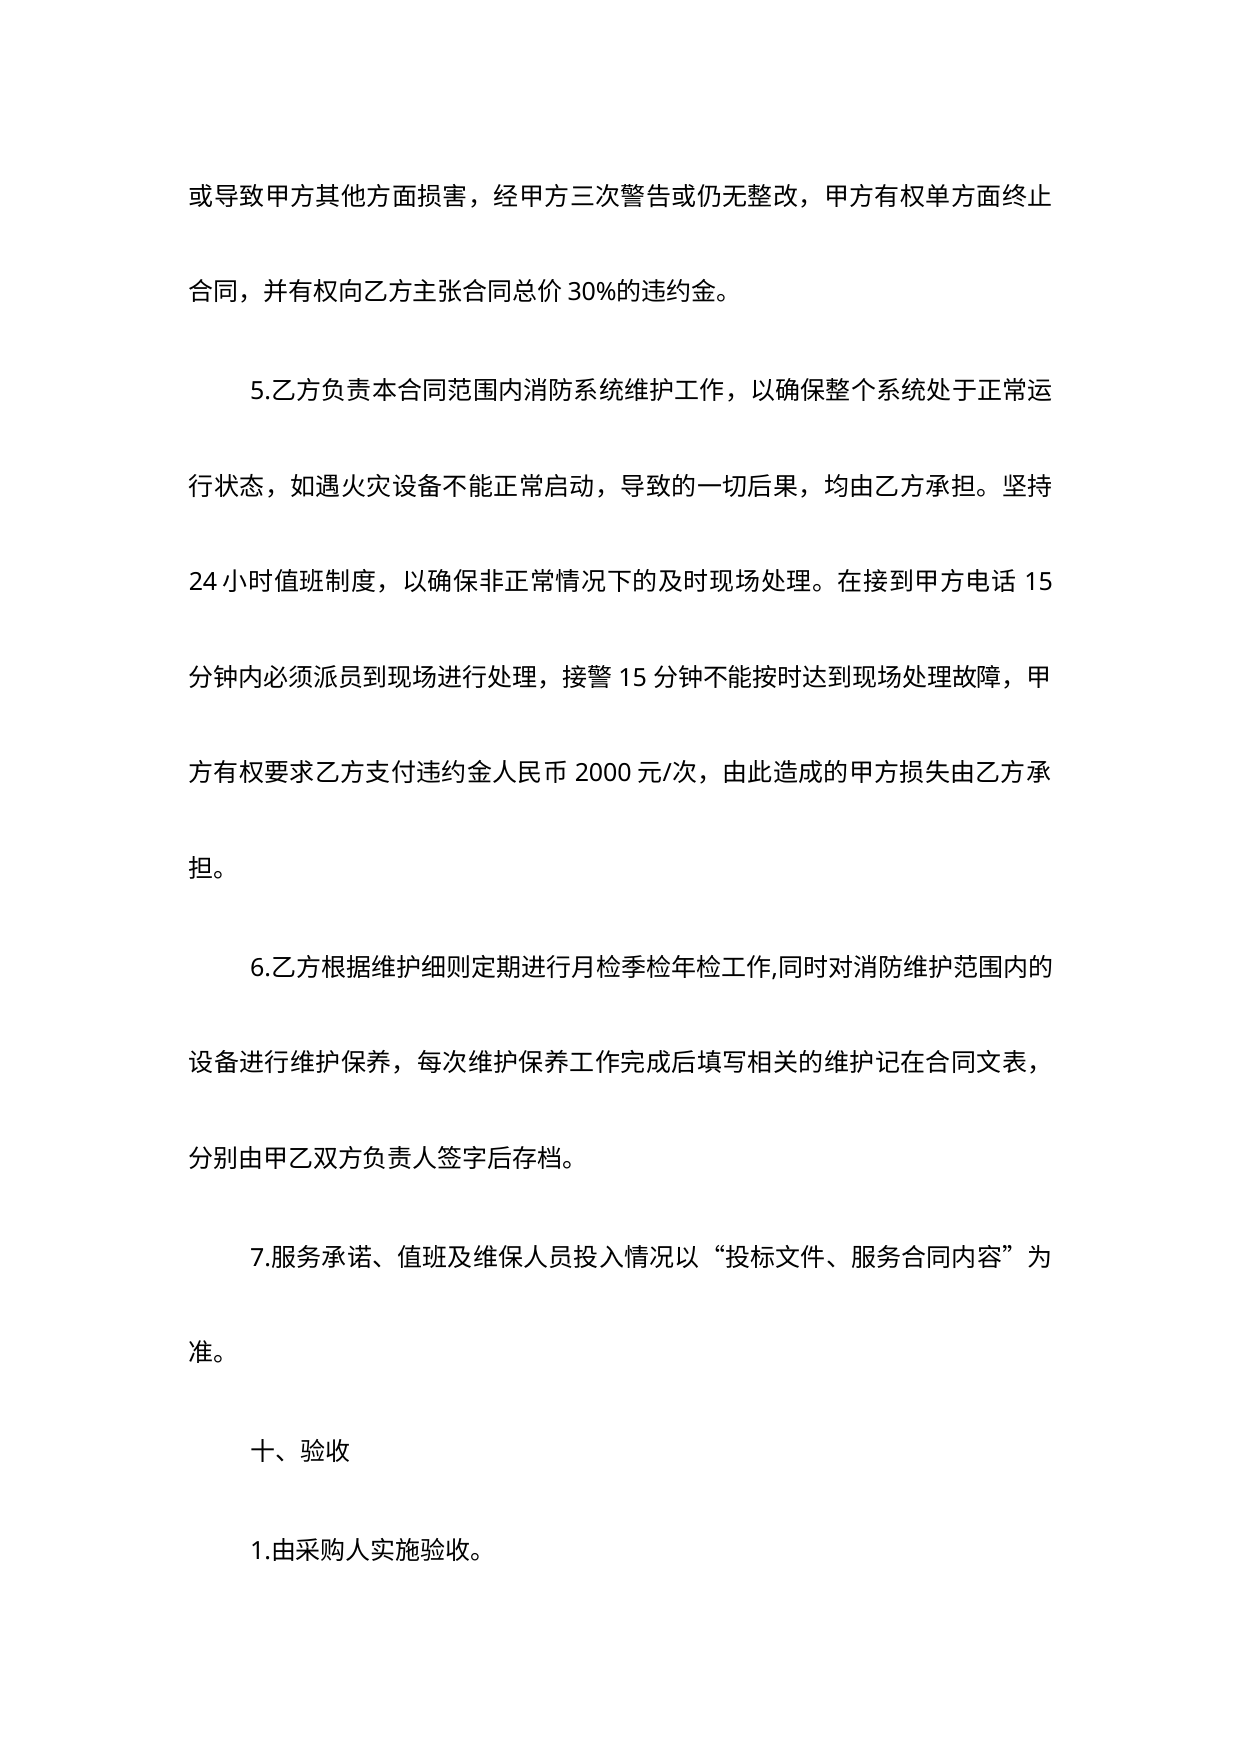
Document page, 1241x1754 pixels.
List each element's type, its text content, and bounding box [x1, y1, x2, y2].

text 十、验收 [188, 1417, 1053, 1482]
text 5.乙方负责本合同范围内消防系统维护工作，以确保整个系统处于正常运行状态，如遇火灾设备不能正常启动，导致的一切后果，均由乙方承担。坚持24小时值班制度，以确保非正常情况下的及时现场处理。在接到甲方电话15分钟内必须派员到现场进行处理，接警15 分钟不能按时达到现场处理故障，甲方有权要求乙方支付违约金人民币2000元/次，由此造成的甲方损失由乙方承担。 [188, 356, 1053, 899]
text 1.由采购人实施验收。 [188, 1516, 1053, 1581]
text 6.乙方根据维护细则定期进行月检季检年检工作,同时对消防维护范围内的设备进行维护保养，每次维护保养工作完成后填写相关的维护记在合同文表，分别由甲乙双方负责人签字后存档。 [188, 933, 1053, 1189]
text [188, 162, 1053, 322]
text 7.服务承诺、值班及维保人员投入情况以“投标文件、服务合同内容”为准。 [188, 1223, 1053, 1383]
